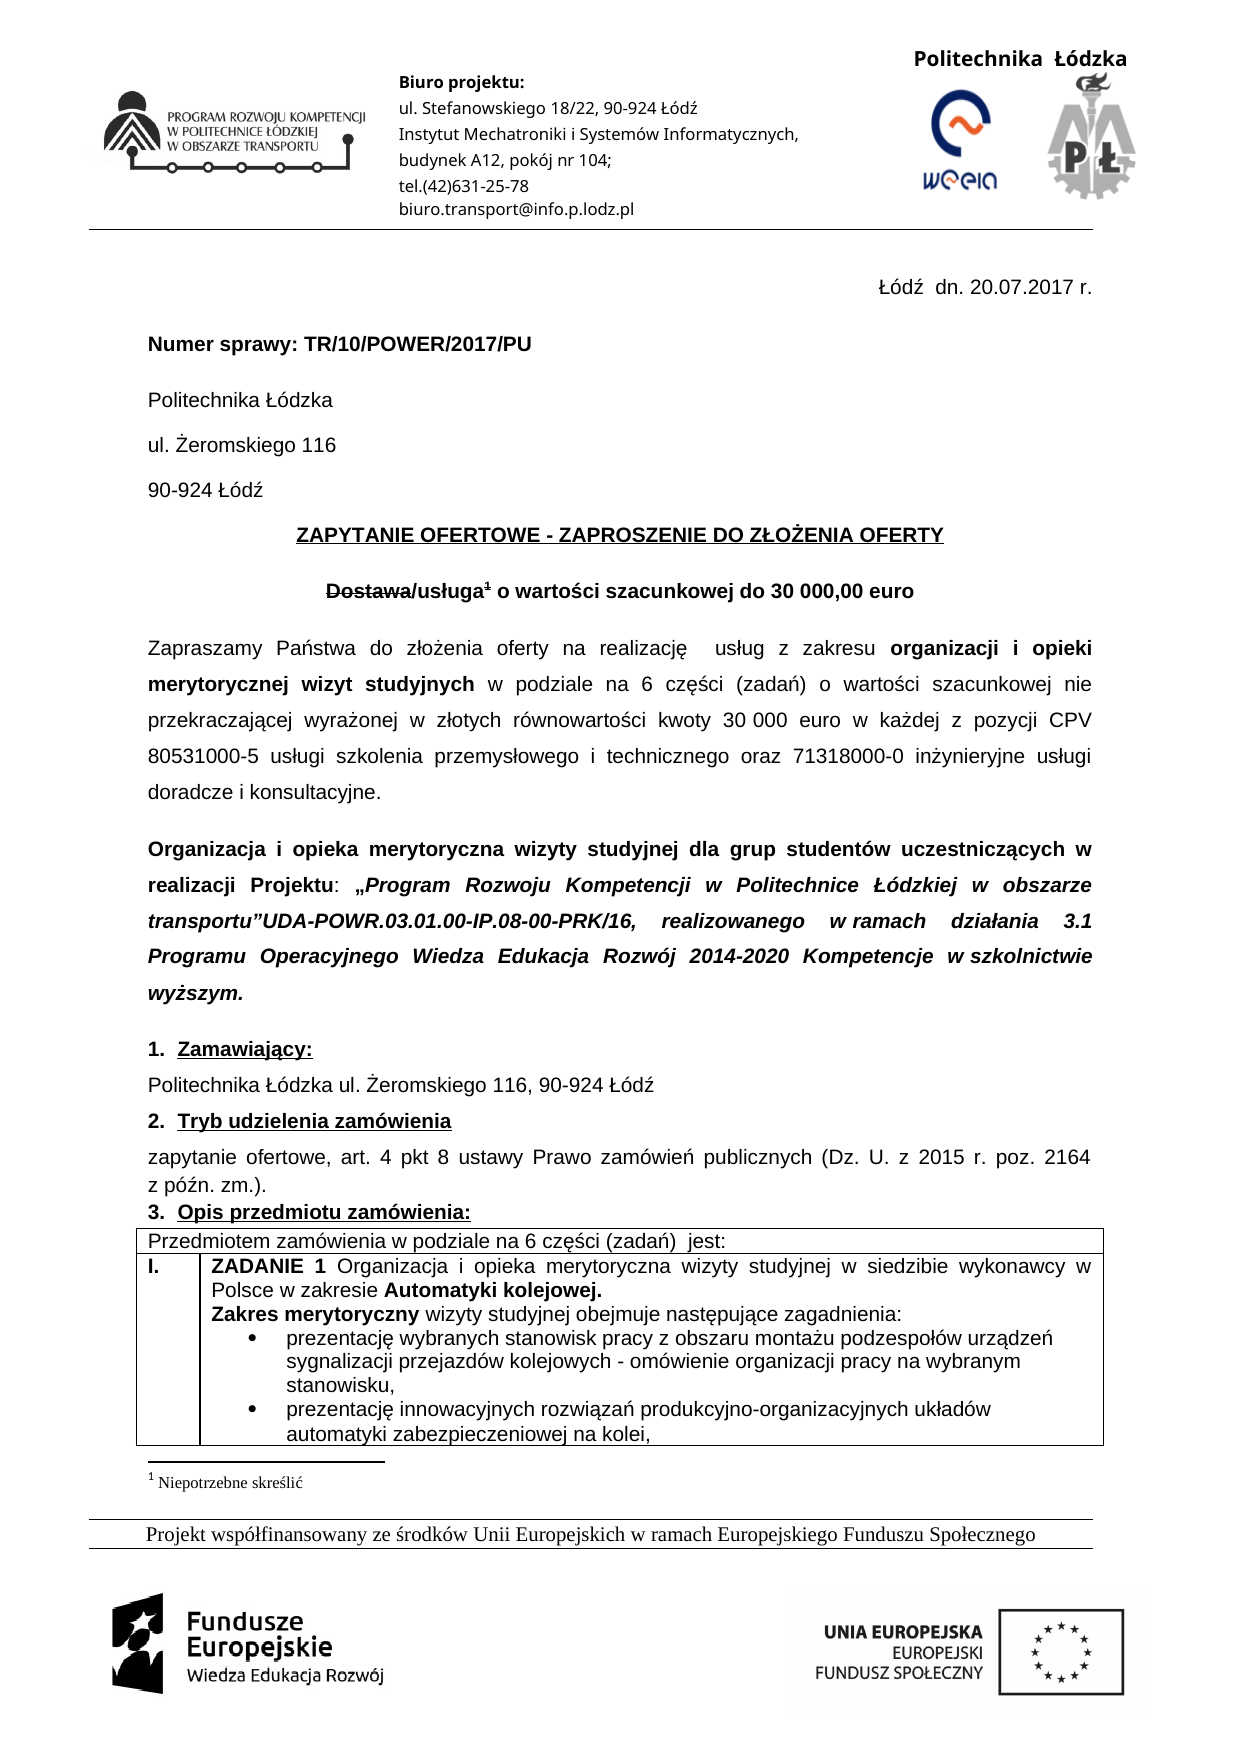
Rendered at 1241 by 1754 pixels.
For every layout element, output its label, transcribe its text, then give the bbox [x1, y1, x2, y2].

table_header Przedmiotem zamówienia w podziale na 6 części (zadań) jest: [137, 1229, 1103, 1252]
text Dostawa/usługa o wartości szacunkowej do 30 000,00 euro [148, 579, 1093, 603]
list Tryb udzielenia zamówienia [148, 1109, 1093, 1133]
text 90-924 Łódź [148, 478, 1093, 502]
list Opis przedmiotu zamówienia: [148, 1200, 1093, 1224]
text Organizacja i opieka merytoryczna wizyty studyjnej dla grup studentów uczestniczących w realizacji Projektu: „Program Rozwoju Kompetencji w Politechnice Łódzkiej w obszarze transportu”UDA-POWR.03.01.00-IP.08-00-PRK/16, realizowanego w ramach działania 3.1 Programu Operacyjnego Wiedza Edukacja Rozwój 2014-2020 Kompetencje w szkolnictwie wyższym. [148, 837, 1093, 1004]
text Zapraszamy Państwa do złożenia oferty na realizację usług z zakresu organizacji i opieki merytorycznej wizyt studyjnych w podziale na 6 części (zadań) o wartości szacunkowej nie przekraczającej wyrażonej w złotych równowartości kwoty 30 000 euro w każdej z pozycji CPV 80531000-5 usługi szkolenia przemysłowego i technicznego oraz 71318000-0 inżynieryjne usługi doradcze i konsultacyjne. [148, 636, 1093, 804]
picture [85, 70, 384, 203]
list Politechnika Łódzka ul. Żeromskiego 116, 90-924 Łódź [148, 1073, 1093, 1097]
picture [1047, 72, 1136, 200]
text Numer sprawy: TR/10/POWER/2017/PU [148, 331, 1093, 355]
text Politechnika Łódzka [148, 388, 1093, 412]
table_cell [137, 1254, 199, 1445]
picture [905, 76, 1004, 201]
list Zamawiający: [148, 1037, 1093, 1061]
picture [87, 1586, 408, 1720]
text ul. Żeromskiego 116 [148, 433, 1093, 457]
picture [790, 1586, 1149, 1719]
text ZAPYTANIE OFERTOWE - ZAPROSZENIE DO ZŁOŻENIA OFERTY [148, 522, 1093, 546]
list zapytanie ofertowe, art. 4 pkt 8 ustawy Prawo zamówień publicznych (Dz. U. z 2015 r. poz. 2164 z późn. zm.). [148, 1145, 1093, 1196]
text Łódź dn. 20.07.2017 r. [148, 274, 1093, 298]
